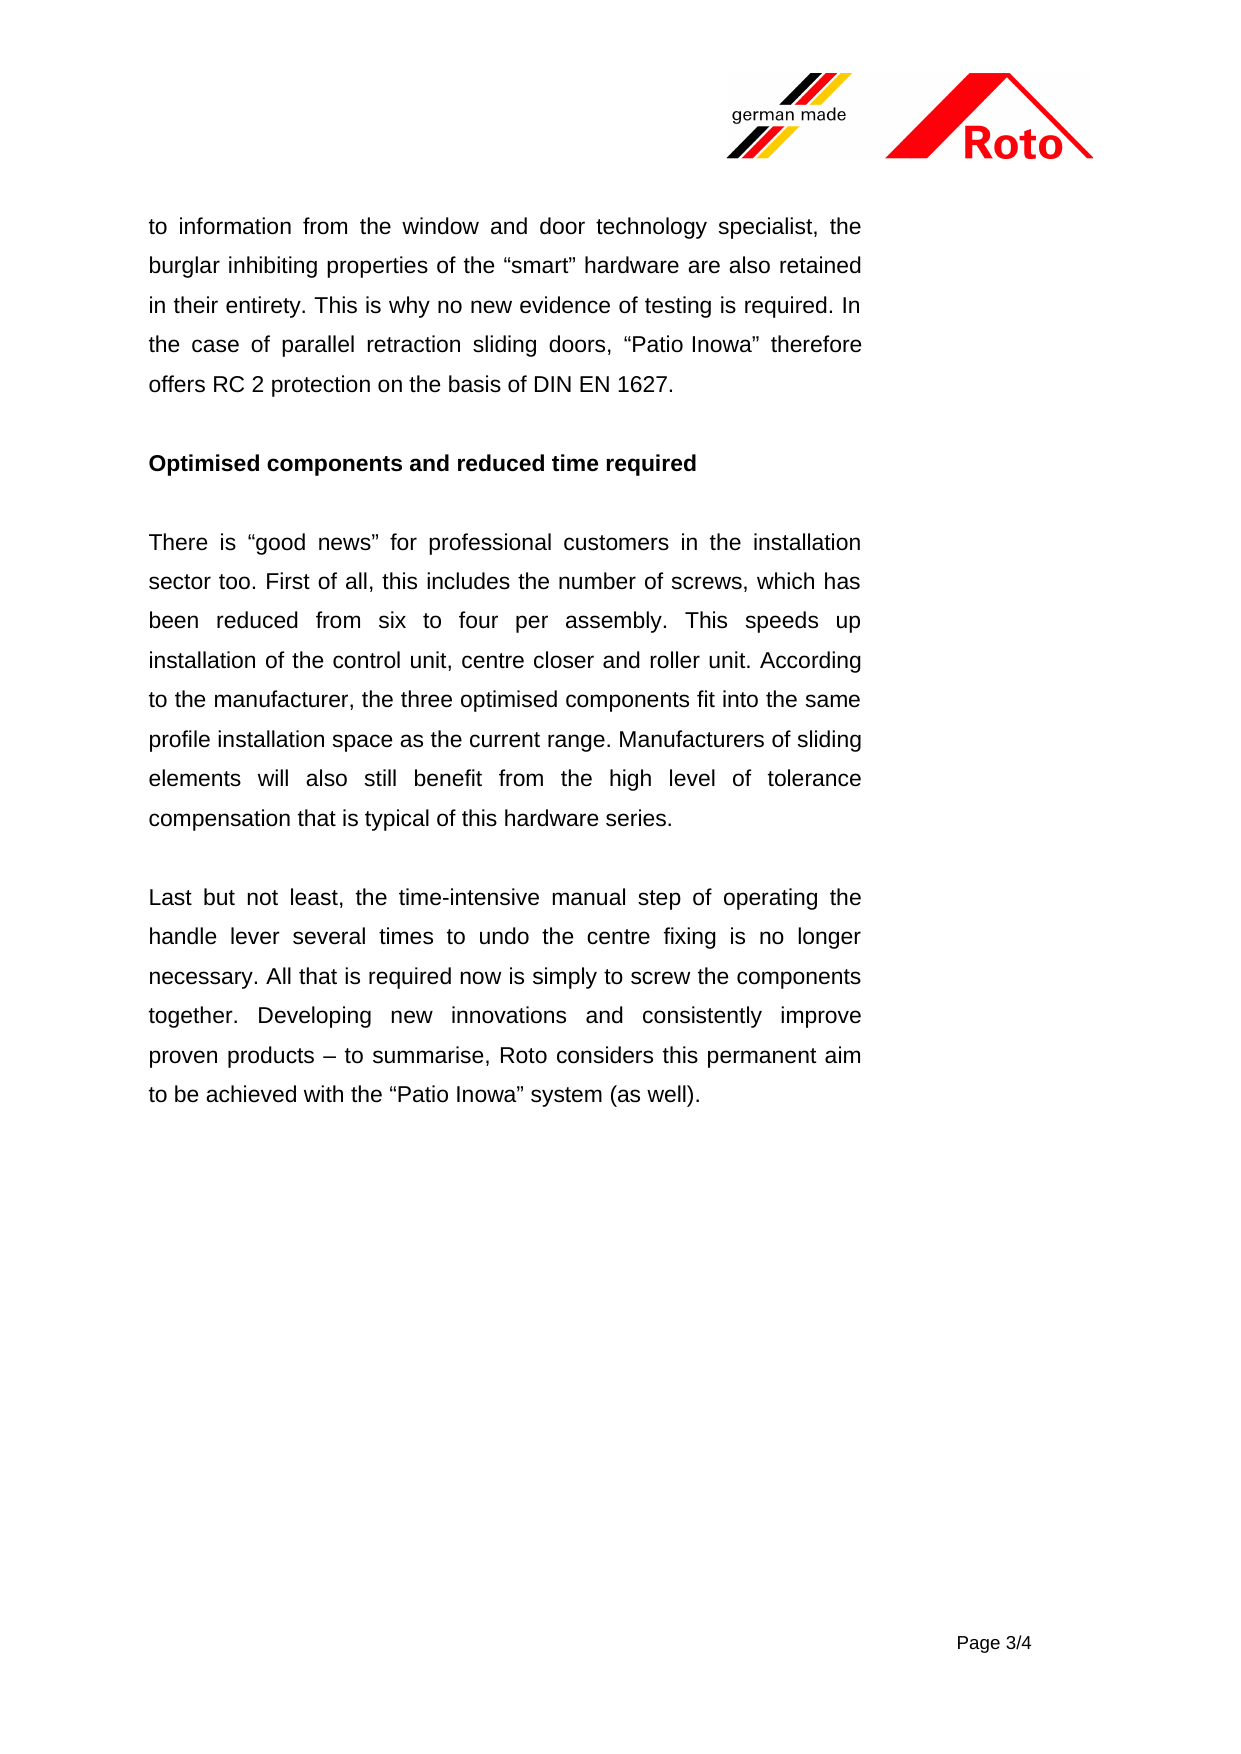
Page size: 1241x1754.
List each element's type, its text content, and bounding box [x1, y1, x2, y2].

picture [726, 73, 1094, 159]
text Optimised components and reduced time required [148, 449, 862, 476]
text Last but not least, the time-intensive manual step of operating the handle lever several times to undo the centre fixing is no longer necessary. All that is required now is simply to screw the components together. Developing new innovations and consistently improve proven products – to summarise, Roto considers this permanent aim to be achieved with the “Patio Inowa” system (as well). [148, 884, 862, 1107]
text There is “good news” for professional customers in the installation sector too. First of all, this includes the number of screws, which has been reduced from six to four per assembly. This speeds up installation of the control unit, centre closer and roller unit. According to the manufacturer, the three optimised components fit into the same profile installation space as the current range. Manufacturers of sliding elements will also still benefit from the high level of tolerance compensation that is typical of this hardware series. [148, 528, 862, 831]
